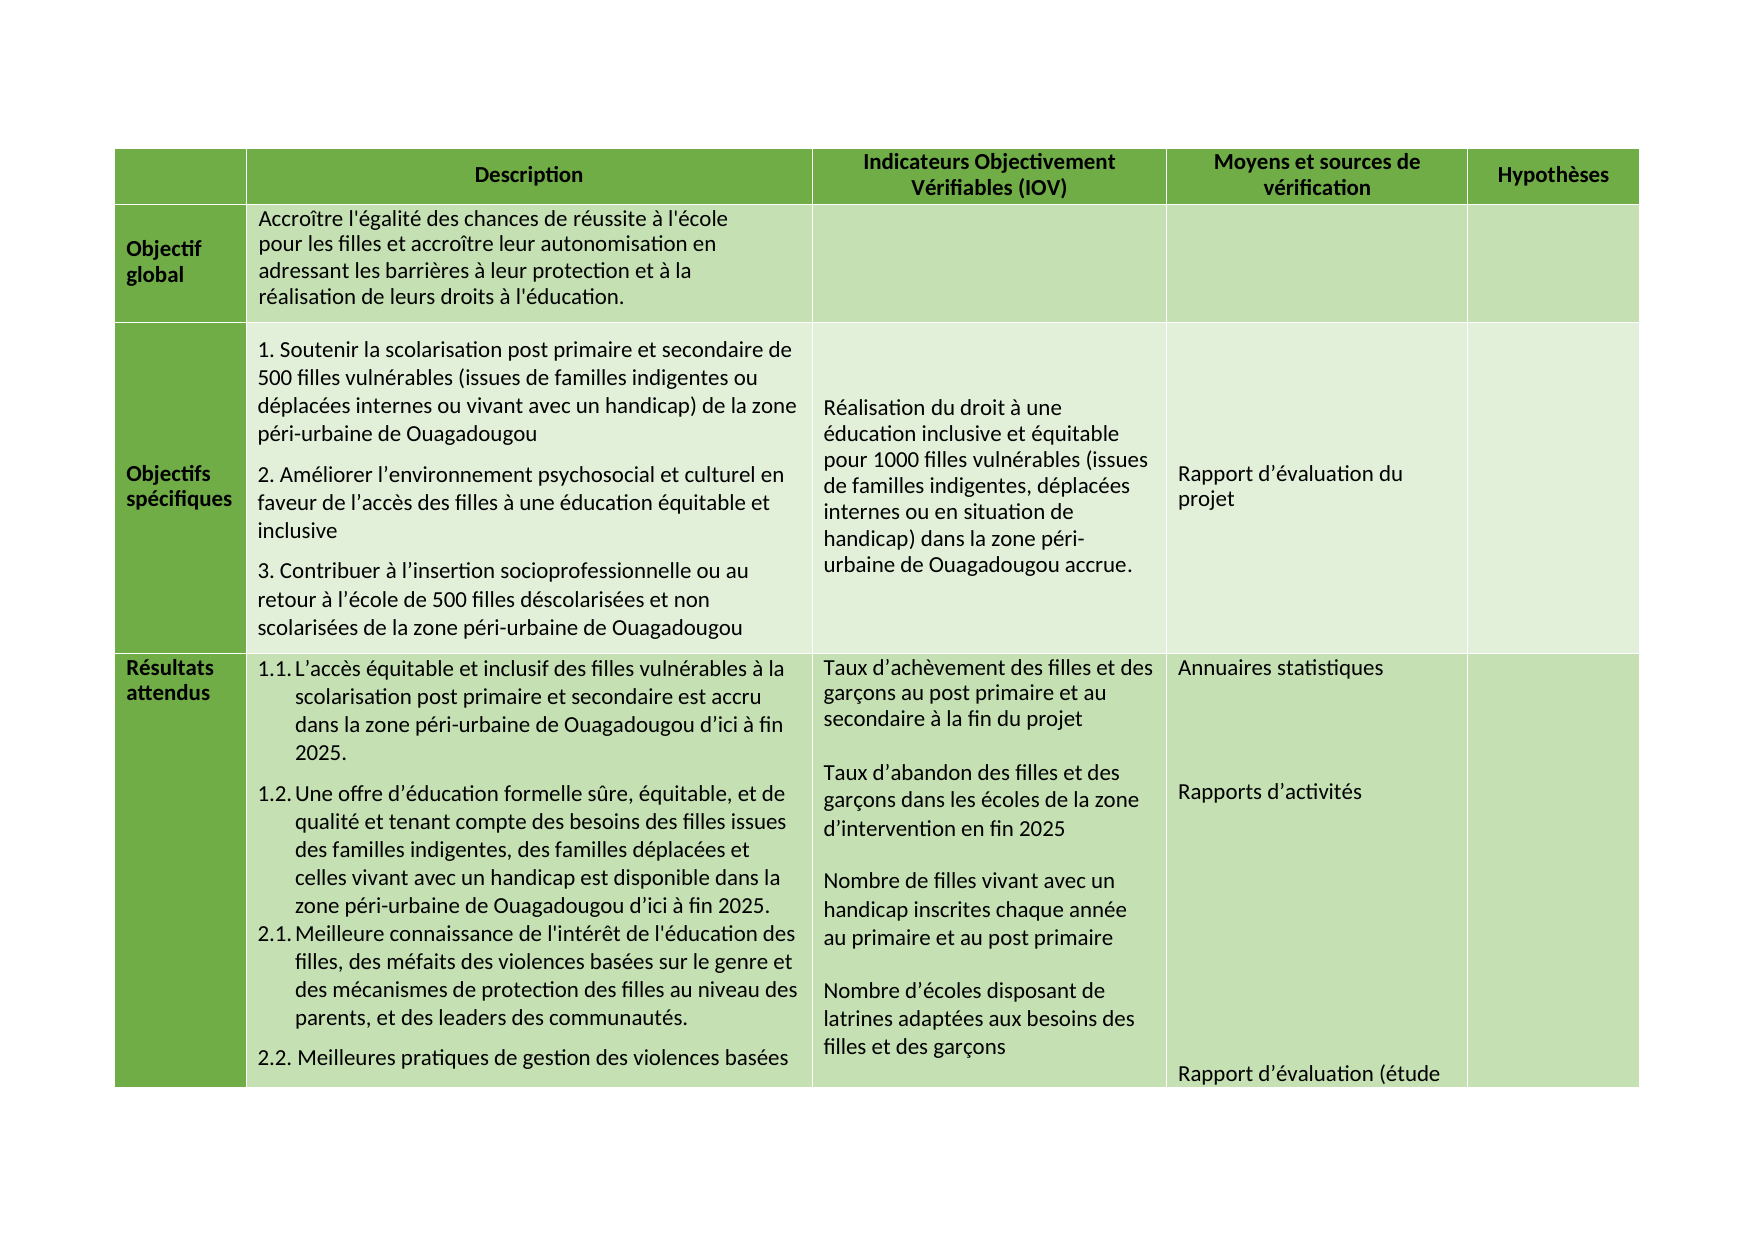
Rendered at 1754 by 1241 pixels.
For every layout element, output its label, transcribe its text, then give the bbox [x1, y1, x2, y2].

table_header Hypothèses [1468, 149, 1639, 204]
table_header [115, 149, 246, 204]
table_cell Accroître l'égalité des chances de réussite à l'école pour les filles et accroître leur autonomisation en adressant les barrières à leur protection et à la réalisation de leurs droits à l'éducation. [247, 205, 812, 322]
table_cell Résultats attendus [115, 654, 246, 1087]
table_header Description [247, 149, 812, 204]
table_header Indicateurs Objectivement Vérifiables (IOV) [813, 149, 1166, 204]
table_cell 1. Soutenir la scolarisation post primaire et secondaire de 500 filles vulnérables (issues de familles indigentes ou déplacées internes ou vivant avec un handicap) de la zone péri-urbaine de Ouagadougou 2. Améliorer l’environnement psychosocial et culturel en faveur de l’accès des filles à une éducation équitable et inclusive 3. Contribuer à l’insertion socioprofessionnelle ou au retour à l’école de 500 filles déscolarisées et non scolarisées de la zone péri-urbaine de Ouagadougou [247, 323, 812, 653]
table_cell [1468, 205, 1639, 322]
table_header Moyens et sources de vérification [1167, 149, 1467, 204]
table_cell Objectif global [115, 205, 246, 322]
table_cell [247, 654, 812, 1087]
table_cell Réalisation du droit à une éducation inclusive et équitable pour 1000 filles vulnérables (issues de familles indigentes, déplacées internes ou en situation de handicap) dans la zone péri-urbaine de Ouagadougou accrue. [813, 323, 1166, 653]
table_cell [1468, 654, 1639, 1087]
table_cell [1468, 323, 1639, 653]
table_cell [813, 205, 1166, 322]
table_cell Rapport d’évaluation du projet [1167, 323, 1467, 653]
table_cell [1167, 205, 1467, 322]
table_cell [813, 654, 1166, 1087]
table_cell Objectifs spécifiques [115, 323, 246, 653]
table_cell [1167, 654, 1467, 1087]
